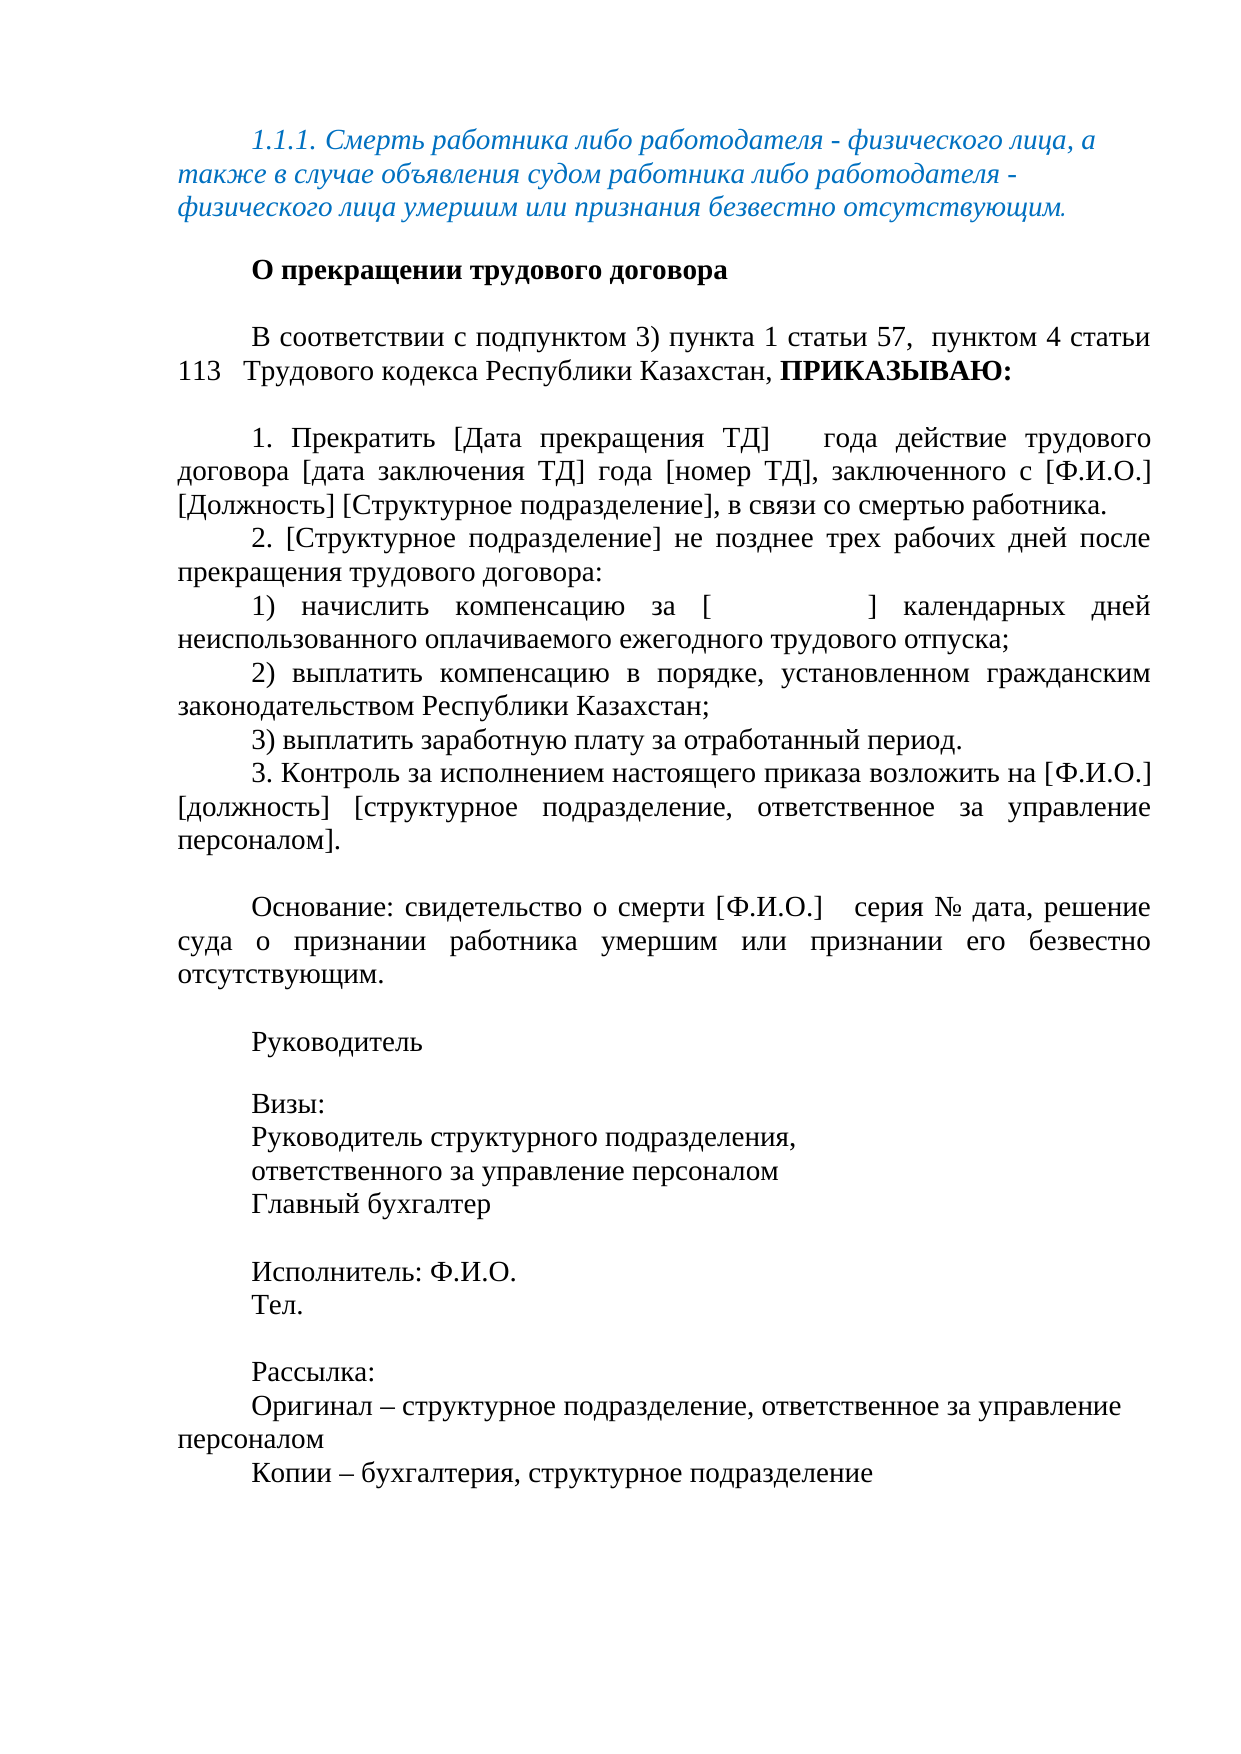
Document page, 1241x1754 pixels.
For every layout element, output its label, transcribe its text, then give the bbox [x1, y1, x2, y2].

text Основание: свидетельство о смерти [Ф.И.О.] серия № дата, решение суда о признании работника умершим или признании его безвестно отсутствующим. [177, 889, 1152, 990]
text Руководитель структурного подразделения, [177, 1119, 1152, 1153]
subtitle Смерть работника либо работодателя - физического лица, а также в случае объявления судом работника либо работодателя - физического лица умершим или признания безвестно отсутствующим. [177, 122, 1152, 223]
text Главный бухгалтер [177, 1187, 1152, 1220]
text 1. Прекратить [Дата прекращения ТД] года действие трудового договора [дата заключения ТД] года [номер ТД], заключенного с [Ф.И.О.] [Должность] [Структурное подразделение], в связи со смертью работника. [177, 420, 1152, 521]
text О прекращении трудового договора [177, 252, 1152, 286]
list Руководитель [177, 1024, 1152, 1057]
text ответственного за управление персоналом [177, 1153, 1152, 1187]
text Копии – бухгалтерия, структурное подразделение [177, 1455, 1152, 1488]
text 2) выплатить компенсацию в порядке, установленном гражданским законодательством Республики Казахстан; [177, 655, 1152, 722]
text Оригинал – структурное подразделение, ответственное за управление персоналом [177, 1388, 1152, 1455]
text 3. Контроль за исполнением настоящего приказа возложить на [Ф.И.О.] [должность] [структурное подразделение, ответственное за управление персоналом]. [177, 755, 1152, 856]
text Рассылка: [177, 1354, 1152, 1388]
text В соответствии с подпунктом 3) пункта 1 статьи 57, пунктом 4 статьи 113 Трудового кодекса Республики Казахстан, ПРИКАЗЫВАЮ: [177, 319, 1152, 386]
text Исполнитель: Ф.И.О. [177, 1254, 1152, 1287]
text Визы: [177, 1086, 1152, 1119]
text Тел. [177, 1287, 1152, 1321]
text 2. [Структурное подразделение] не позднее трех рабочих дней после прекращения трудового договора: [177, 521, 1152, 588]
text 3) выплатить заработную плату за отработанный период. [177, 722, 1152, 755]
text 1) начислить компенсацию за [ ] календарных дней неиспользованного оплачиваемого ежегодного трудового отпуска; [177, 588, 1152, 655]
